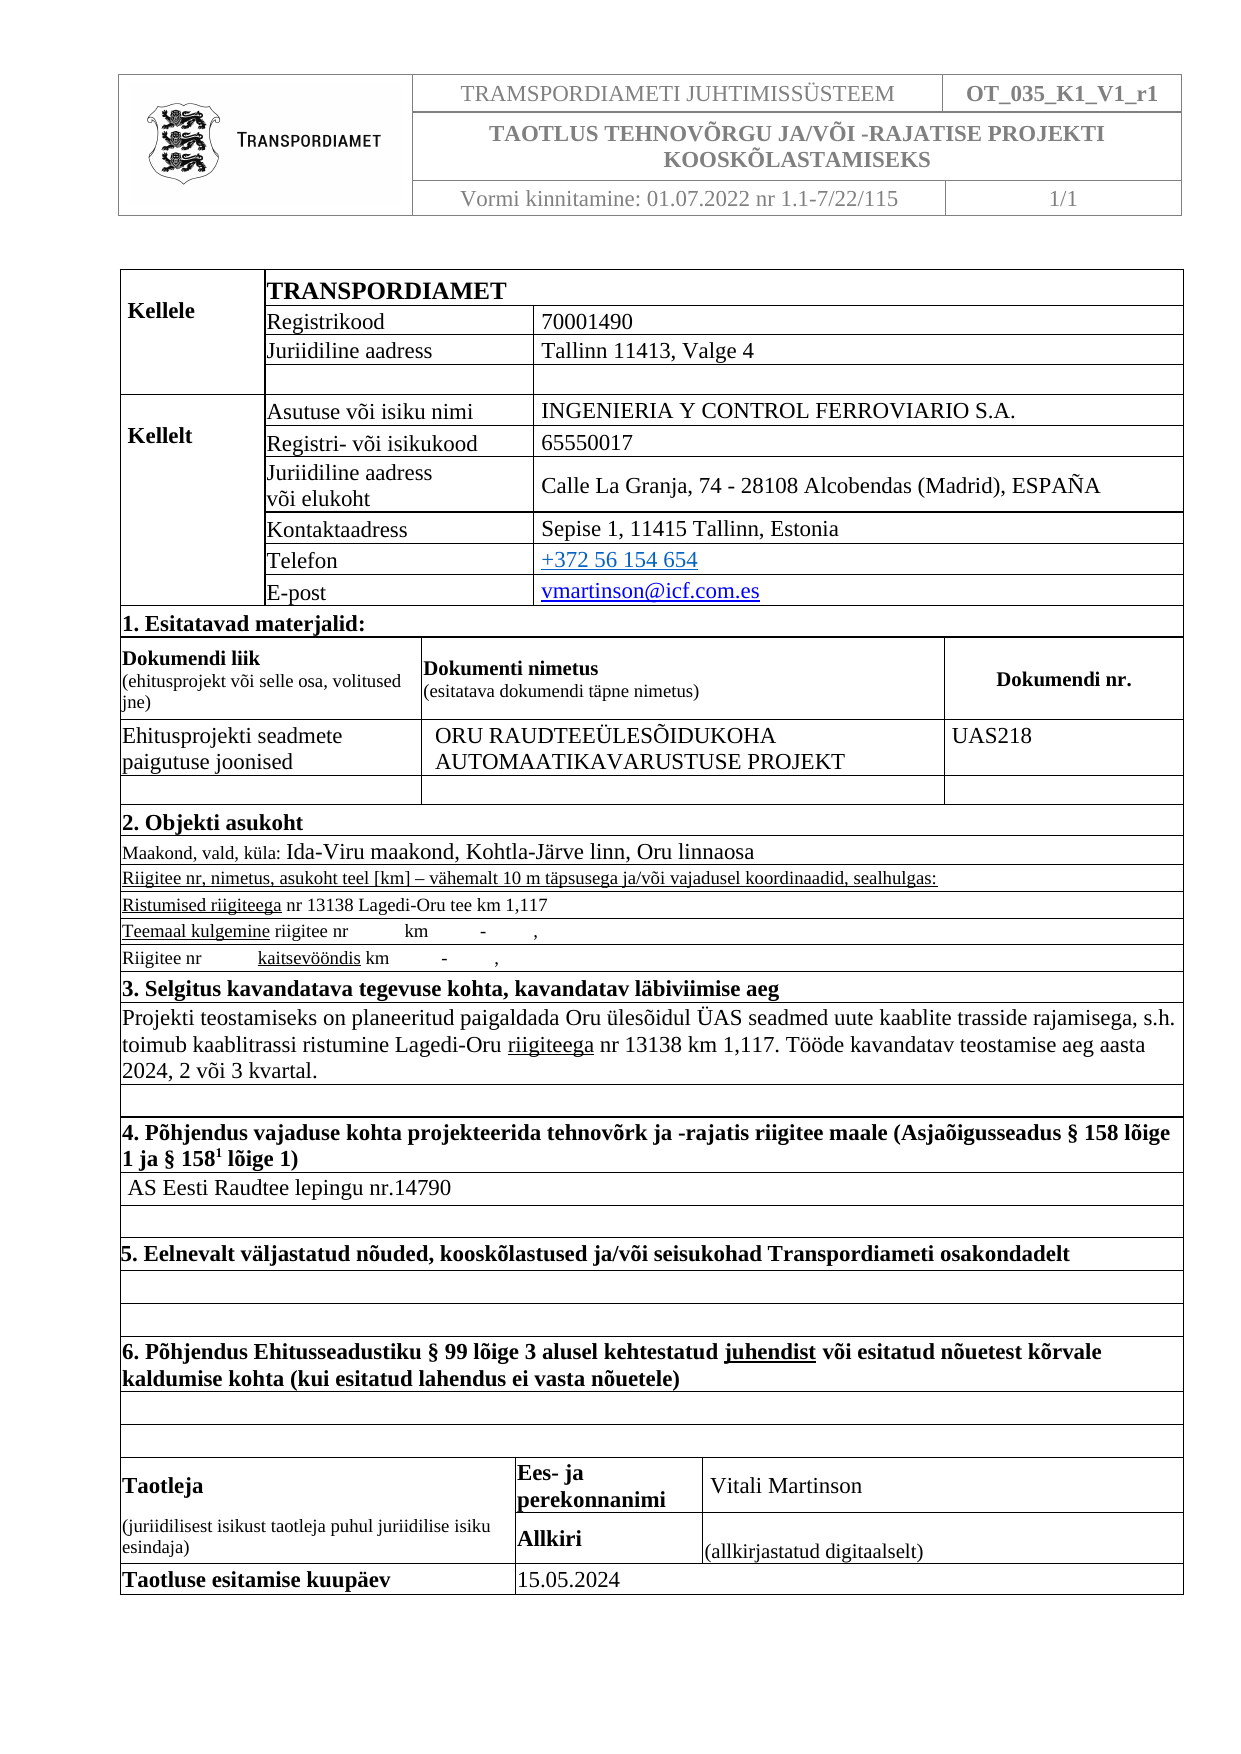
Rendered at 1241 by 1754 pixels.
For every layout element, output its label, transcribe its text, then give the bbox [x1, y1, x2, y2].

table_cell Taotleja [121, 1458, 515, 1512]
table_cell 4. Põhjendus vajaduse kohta projekteerida tehnovõrk ja -rajatis riigitee maale (Asjaõigusseadus § 158 lõige 1 ja § 1581 lõige 1) [121, 1118, 1183, 1172]
table_header Kellele [121, 270, 264, 393]
table_cell UAS218 [945, 720, 1183, 774]
table_cell Taotluse esitamise kuupäev [121, 1564, 515, 1594]
table_cell 65550017 [534, 426, 1183, 456]
table_cell Maakond, vald, küla: Ida-Viru maakond, Kohtla-Järve linn, Oru linnaosa [121, 836, 1183, 864]
table_cell Kontaktaadress [266, 513, 533, 543]
table_cell [422, 776, 944, 804]
table_cell Riigitee nr, nimetus, asukoht teel [km] – vähemalt 10 m täpsusega ja/või vajadusel koordinaadid, sealhulgas: [121, 865, 1183, 891]
table_cell Juriidiline aadress [266, 335, 533, 364]
table_cell Ehitusprojekti seadmete paigutuse joonised [121, 720, 421, 774]
table_cell [121, 1392, 1183, 1424]
table_header TRANSPORDIAMET [266, 270, 1183, 304]
table_cell Allkiri [516, 1513, 702, 1563]
table_cell ORU RAUDTEEÜLESÕIDUKOHA AUTOMAATIKAVARUSTUSE PROJEKT [422, 720, 944, 774]
table_cell Ees- ja perekonnanimi [516, 1458, 702, 1512]
table_cell Sepise 1, 11415 Tallinn, Estonia [534, 513, 1183, 543]
table_cell [121, 1085, 1183, 1116]
table_cell Dokumendi liik (ehitusprojekt või selle osa, volitused jne) [121, 638, 421, 719]
table_cell Teemaal kulgemine riigitee nr km - , [121, 919, 1183, 944]
table_cell Juriidiline aadress või elukoht [266, 457, 533, 511]
table_cell Riigitee nr kaitsevööndis km - , [121, 945, 1183, 971]
table_cell [266, 365, 533, 393]
table_cell [121, 1425, 1183, 1457]
table_cell E-post [266, 575, 533, 605]
table_cell Projekti teostamiseks on planeeritud paigaldada Oru ülesõidul ÜAS seadmed uute kaablite trasside rajamisega, s.h. toimub kaablitrassi ristumine Lagedi-Oru riigiteega nr 13138 km 1,117. Tööde kavandatav teostamise aeg aasta 2024, 2 või 3 kvartal. [121, 1003, 1183, 1083]
table_cell [121, 1206, 1183, 1237]
table_cell [121, 1304, 1183, 1336]
table_cell 70001490 [534, 306, 1183, 334]
table_cell Vitali Martinson [703, 1458, 1183, 1512]
table_cell Dokumenti nimetus (esitatava dokumendi täpne nimetus) [422, 638, 944, 719]
table_cell 3. Selgitus kavandatava tegevuse kohta, kavandatav läbiviimise aeg [121, 972, 1183, 1002]
table_cell (juriidilisest isikust taotleja puhul juriidilise isiku esindaja) [121, 1512, 515, 1563]
table_cell Registrikood [266, 306, 533, 334]
picture [129, 85, 402, 204]
table_cell [121, 776, 421, 804]
table_cell [121, 1271, 1183, 1303]
table_cell 5. Eelnevalt väljastatud nõuded, kooskõlastused ja/või seisukohad Transpordiameti osakondadelt [121, 1238, 1183, 1270]
table_cell Kellelt [121, 395, 264, 605]
table_cell Telefon [266, 544, 533, 574]
table_cell Calle La Granja, 74 - 28108 Alcobendas (Madrid), ESPAÑA [534, 457, 1183, 511]
table_cell 2. Objekti asukoht [121, 805, 1183, 835]
table_cell vmartinson@icf.com.es [534, 575, 1183, 605]
table_cell INGENIERIA Y CONTROL FERROVIARIO S.A. [534, 395, 1183, 425]
table_cell +372 56 154 654 [534, 544, 1183, 574]
table_cell [534, 365, 1183, 393]
table_cell Tallinn 11413, Valge 4 [534, 335, 1183, 364]
table_cell Asutuse või isiku nimi [266, 395, 533, 425]
table_cell Ristumised riigiteega nr 13138 Lagedi-Oru tee km 1,117 [121, 892, 1183, 917]
table_cell 6. Põhjendus Ehitusseadustiku § 99 lõige 3 alusel kehtestatud juhendist või esitatud nõuetest kõrvale kaldumise kohta (kui esitatud lahendus ei vasta nõuetele) [121, 1337, 1183, 1391]
table_cell 15.05.2024 [516, 1564, 1183, 1594]
table_cell AS Eesti Raudtee lepingu nr.14790 [121, 1173, 1183, 1204]
table_cell (allkirjastatud digitaalselt) [703, 1513, 1183, 1563]
table_cell [945, 776, 1183, 804]
table_cell Dokumendi nr. [945, 638, 1183, 719]
table_cell Registri- või isikukood [266, 426, 533, 456]
table_cell 1. Esitatavad materjalid: [121, 606, 1183, 636]
